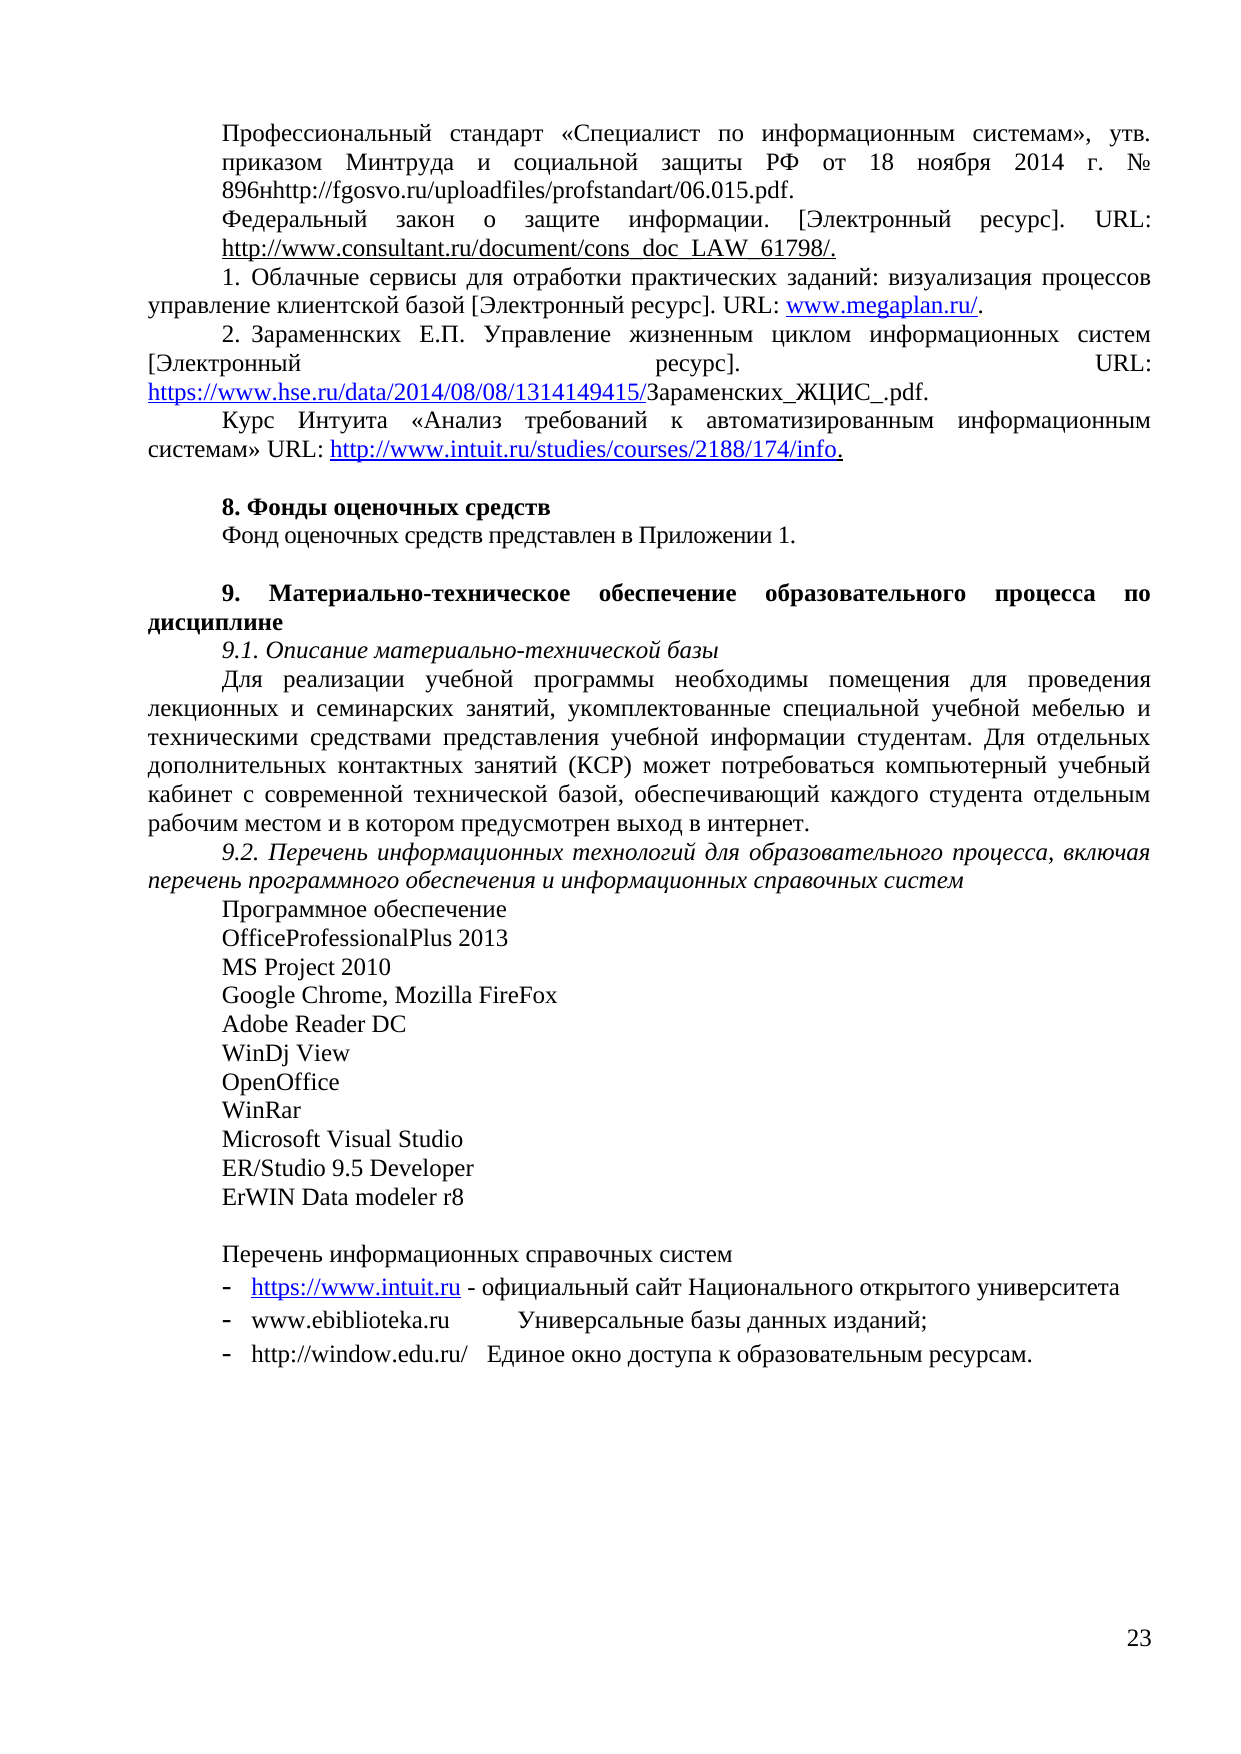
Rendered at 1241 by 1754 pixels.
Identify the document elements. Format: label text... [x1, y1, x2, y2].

text WinRar [148, 1096, 1152, 1124]
list Облачные сервисы для отработки практических заданий: визуализация процессов управление клиентской базой [Электронный ресурс]. URL: www.megaplan.ru/. [148, 262, 1152, 319]
text ER/Studio 9.5 Developer [148, 1153, 1152, 1182]
text WinDj View [148, 1038, 1152, 1067]
list http://window.edu.ru/ Единое окно доступа к образовательным ресурсам. [148, 1335, 1152, 1369]
text Курс Интуита «Анализ требований к автоматизированным информационным системам» URL: http://www.intuit.ru/studies/courses/2188/174/info. [148, 406, 1152, 463]
text Adobe Reader DC [148, 1009, 1152, 1038]
text 9.2. Перечень информационных технологий для образовательного процесса, включая перечень программного обеспечения и информационных справочных систем [148, 837, 1152, 894]
list www.ebiblioteka.ru Универсальные базы данных изданий; [148, 1302, 1152, 1335]
text ErWIN Data modeler r8 [148, 1182, 1152, 1211]
text Перечень информационных справочных систем [148, 1239, 1152, 1268]
text Microsoft Visual Studio [148, 1124, 1152, 1153]
text Профессиональный стандарт «Специалист по информационным системам», утв. приказом Минтруда и социальной защиты РФ от 18 ноября 2014 г. № 896нhttp://fgosvo.ru/uploadfiles/profstandart/06.015.pdf. [222, 118, 1152, 204]
text Фонд оценочных средств представлен в Приложении 1. [148, 521, 1152, 549]
list Зараменнских Е.П. Управление жизненным циклом информационных систем [Электронный ресурс]. URL: https://www.hse.ru/data/2014/08/08/1314149415/Зараменских_ЖЦИС_.pdf. [148, 319, 1152, 406]
text Федеральный закон о защите информации. [Электронный ресурс]. URL: http://www.consultant.ru/document/cons_doc_LAW_61798/. [222, 204, 1152, 262]
text Google Chrome, Mozilla FireFox [148, 981, 1152, 1009]
text 9.1. Описание материально-технической базы [148, 636, 1152, 664]
text OfficeProfessionalPlus 2013 [148, 923, 1152, 952]
list https://www.intuit.ru - официальный сайт Национального открытого университета [148, 1268, 1152, 1302]
text 8. Фонды оценочных средств [148, 492, 1152, 521]
text 9. Материально-техническое обеспечение образовательного процесса по дисциплине [148, 578, 1152, 636]
text Для реализации учебной программы необходимы помещения для проведения лекционных и семинарских занятий, укомплектованные специальной учебной мебелью и техническими средствами представления учебной информации студентам. Для отдельных дополнительных контактных занятий (КСР) может потребоваться компьютерный учебный кабинет с современной технической базой, обеспечивающий каждого студента отдельным рабочим местом и в котором предусмотрен выход в интернет. [148, 664, 1152, 837]
text OpenOffice [148, 1067, 1152, 1096]
text Программное обеспечение [148, 894, 1152, 923]
text MS Project 2010 [148, 952, 1152, 981]
